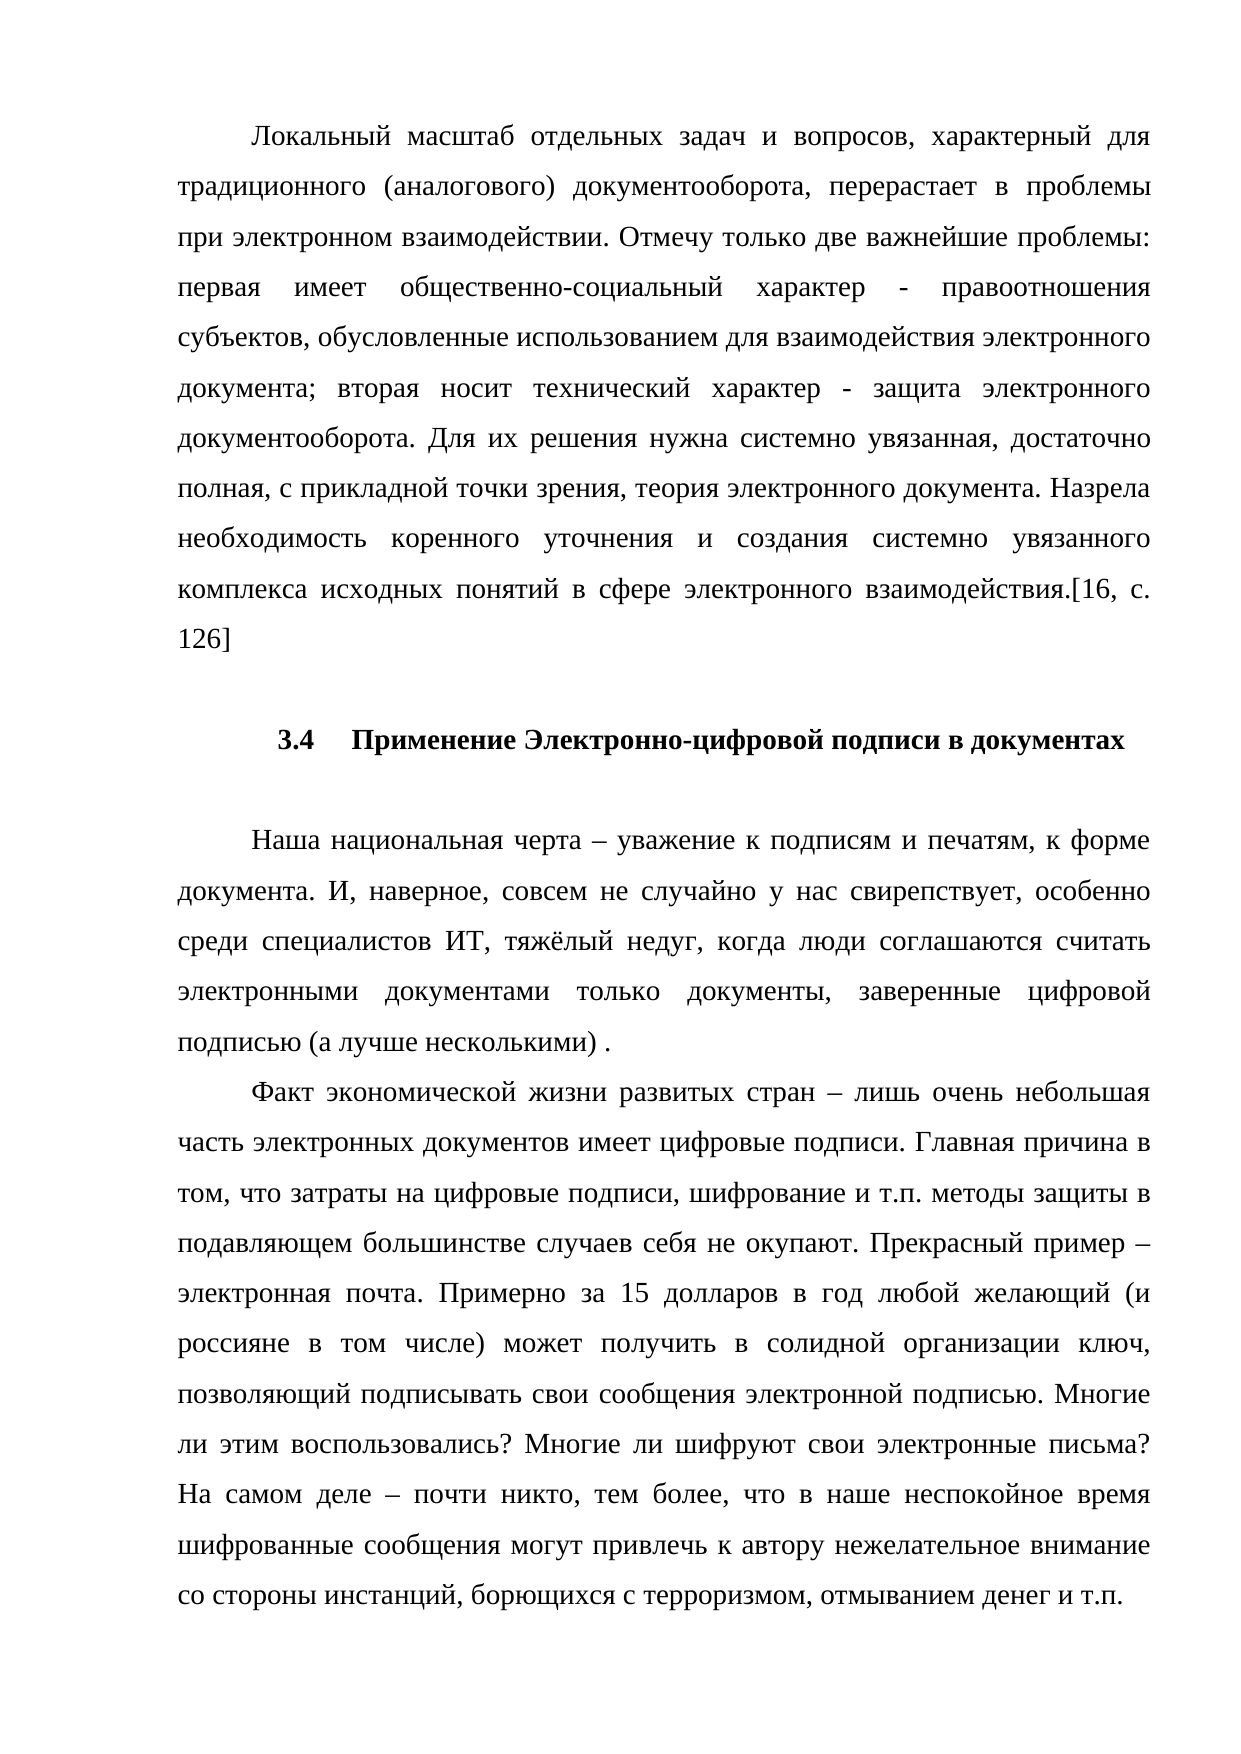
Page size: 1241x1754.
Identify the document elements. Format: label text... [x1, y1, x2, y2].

text Факт экономической жизни развитых стран – лишь очень небольшая часть электронных документов имеет цифровые подписи. Главная причина в том, что затраты на цифровые подписи, шифрование и т.п. методы защиты в подавляющем большинстве случаев себя не окупают. Прекрасный пример – электронная почта. Примерно за 15 долларов в год любой желающий (и россияне в том числе) может получить в солидной организации ключ, позволяющий подписывать свои сообщения электронной подписью. Многие ли этим воспользовались? Многие ли шифруют свои электронные письма? На самом деле – почти никто, тем более, что в наше неспокойное время шифрованные сообщения могут привлечь к автору нежелательное внимание со стороны инстанций, борющихся с терроризмом, отмыванием денег и т.п. [177, 1074, 1152, 1611]
text Наша национальная черта – уважение к подписям и печатям, к форме документа. И, наверное, совсем не случайно у нас свирепствует, особенно среди специалистов ИТ, тяжёлый недуг, когда люди соглашаются считать электронными документами только документы, заверенные цифровой подписью (а лучше несколькими) . [177, 822, 1152, 1057]
text Локальный масштаб отдельных задач и вопросов, характерный для традиционного (аналогового) документооборота, перерастает в проблемы при электронном взаимодействии. Отмечу только две важнейшие проблемы: первая имеет общественно-социальный характер - правоотношения субъектов, обусловленные использованием для взаимодействия электронного документа; вторая носит технический характер - защита электронного документооборота. Для их решения нужна системно увязанная, достаточно полная, с прикладной точки зрения, теория электронного документа. Назрела необходимость коренного уточнения и создания системно увязанного комплекса исходных понятий в сфере электронного взаимодействия.[16, с. 126] [177, 118, 1152, 655]
subtitle Применение Электронно-цифровой подписи в документах [177, 722, 1152, 755]
